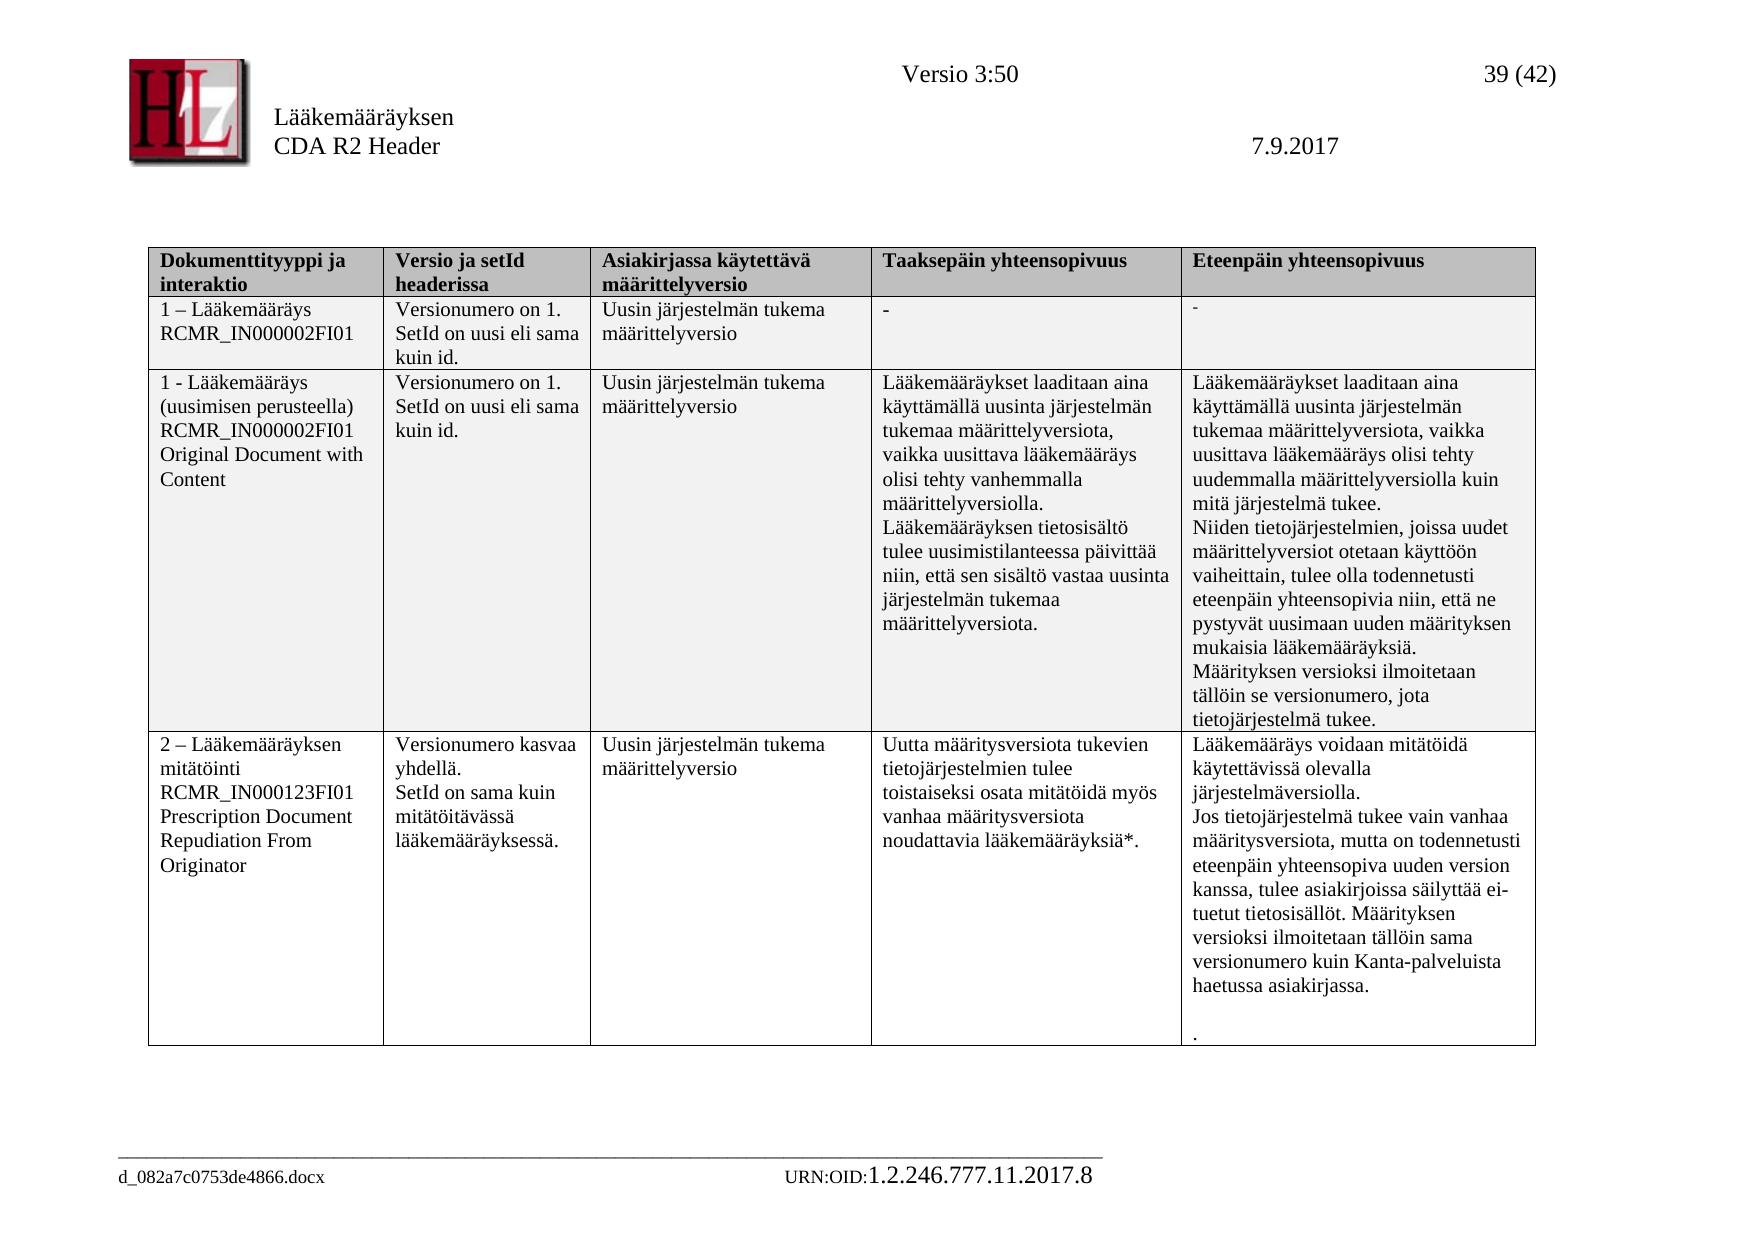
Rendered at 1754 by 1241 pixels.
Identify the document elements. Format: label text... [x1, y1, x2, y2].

table_cell - [872, 297, 1181, 369]
table_cell Uusin järjestelmän tukema määrittelyversio [591, 732, 871, 1045]
table_cell 1 – Lääkemääräys RCMR_IN000002FI01 [149, 297, 383, 369]
picture [129, 59, 252, 167]
table_cell Lääkemääräykset laaditaan aina käyttämällä uusinta järjestelmän tukemaa määrittelyversiota, vaikka uusittava lääkemääräys olisi tehty uudemmalla määrittelyversiolla kuin mitä järjestelmä tukee. Niiden tietojärjestelmien, joissa uudet määrittelyversiot otetaan käyttöön vaiheittain, tulee olla todennetusti eteenpäin yhteensopivia niin, että ne pystyvät uusimaan uuden määrityksen mukaisia lääkemääräyksiä. Määrityksen versioksi ilmoitetaan tällöin se versionumero, jota tietojärjestelmä tukee. [1182, 370, 1535, 731]
table_header Eteenpäin yhteensopivuus [1182, 248, 1535, 296]
table_cell Uusin järjestelmän tukema määrittelyversio [591, 297, 871, 369]
table_header Asiakirjassa käytettävä määrittelyversio [591, 248, 871, 296]
table_cell Lääkemääräys voidaan mitätöidä käytettävissä olevalla järjestelmäversiolla. Jos tietojärjestelmä tukee vain vanhaa määritysversiota, mutta on todennetusti eteenpäin yhteensopiva uuden version kanssa, tulee asiakirjoissa säilyttää ei-tuetut tietosisällöt. Määrityksen versioksi ilmoitetaan tällöin sama versionumero kuin Kanta-palveluista haetussa asiakirjassa. . [1182, 732, 1535, 1045]
table_cell - [1182, 297, 1535, 369]
table_header Versio ja setId headerissa [384, 248, 590, 296]
table_header Dokumenttityyppi ja interaktio [149, 248, 383, 296]
table_cell Uutta määritysversiota tukevien tietojärjestelmien tulee toistaiseksi osata mitätöidä myös vanhaa määritysversiota noudattavia lääkemääräyksiä*. [872, 732, 1181, 1045]
table_cell Versionumero on 1. SetId on uusi eli sama kuin id. [384, 297, 590, 369]
table_cell Versionumero kasvaa yhdellä. SetId on sama kuin mitätöitävässä lääkemääräyksessä. [384, 732, 590, 1045]
table_cell Lääkemääräykset laaditaan aina käyttämällä uusinta järjestelmän tukemaa määrittelyversiota, vaikka uusittava lääkemääräys olisi tehty vanhemmalla määrittelyversiolla. Lääkemääräyksen tietosisältö tulee uusimistilanteessa päivittää niin, että sen sisältö vastaa uusinta järjestelmän tukemaa määrittelyversiota. [872, 370, 1181, 731]
table_cell Uusin järjestelmän tukema määrittelyversio [591, 370, 871, 731]
table_header Taaksepäin yhteensopivuus [872, 248, 1181, 296]
table_cell Versionumero on 1. SetId on uusi eli sama kuin id. [384, 370, 590, 731]
table_cell 1 - Lääkemääräys (uusimisen perusteella) RCMR_IN000002FI01 Original Document with Content [149, 370, 383, 731]
table_cell 2 – Lääkemääräyksen mitätöinti RCMR_IN000123FI01 Prescription Document Repudiation From Originator [149, 732, 383, 1045]
